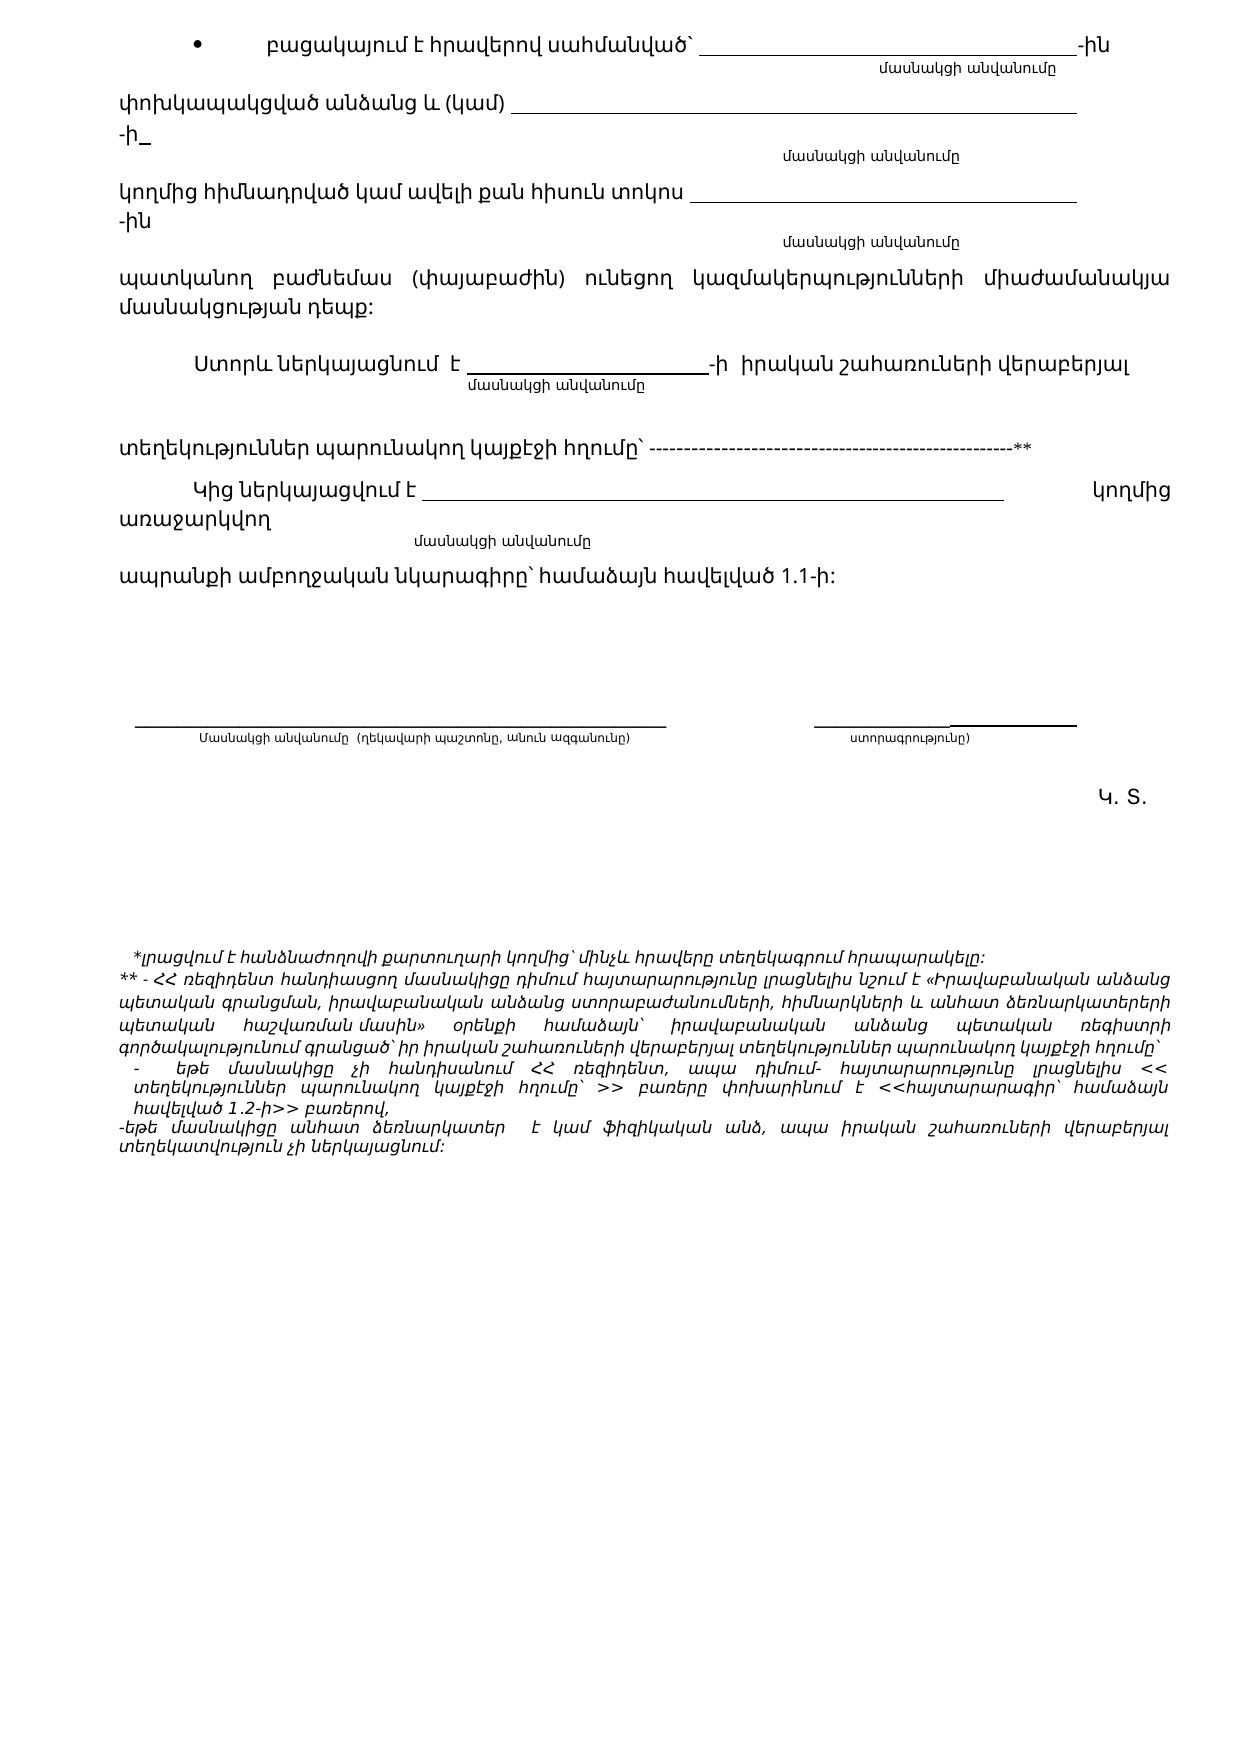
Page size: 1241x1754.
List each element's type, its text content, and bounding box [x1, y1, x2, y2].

text - եթե մասնակիցը չի հանդիսանում ՀՀ ռեզիդենտ, ապա դիմում- հայտարարությունը լրացնելիս << տեղեկություններ պարունակող կայքէջի հղումը՝ >> բառերը փոխարինում է <<հայտարարագիր՝ համաձայն հավելված 1․2-ի>> բառերով, [133, 1059, 1171, 1118]
text ** - ՀՀ ռեզիդենտ հանդիասցող մասնակիցը դիմում հայտարարությունը լրացնելիս նշում է «Իրավաբանական անձանց պետական գրանցման, իրավաբանական անձանց ստորաբաժանումների, հիմնարկների և անհատ ձեռնարկատերերի պետական հաշվառման մասին» օրենքի համաձայն՝ իրավաբանական անձանց պետական ռեգիստրի գործակալությունում գրանցած՝ իր իրական շահառուների վերաբերյալ տեղեկություններ պարունակող կայքէջի հղումը՝ [118, 968, 1171, 1059]
text կողմից հիմնադրված կամ ավելի քան հիսուն տոկոս -ին [118, 177, 1171, 234]
text մասնակցի անվանումը [118, 59, 1171, 88]
text Կ. Տ. [118, 785, 1171, 809]
text Ստորև ներկայացնում է -ի իրական շահառուների վերաբերյալ [193, 349, 1171, 377]
text *լրացվում է հանձնաժողովի քարտուղարի կողմից` մինչև հրավերը տեղեկագրում հրապարակելը: [118, 945, 1171, 968]
text փոխկապակցված անձանց և (կամ) -ի [118, 88, 1171, 148]
text ապրանքի ամբողջական նկարագիրը՝ համաձայն հավելված 1.1-ի: [118, 562, 1171, 590]
text տեղեկություններ պարունակող կայքէջի հղումը՝ ----------------------------------------------------** [118, 433, 1171, 461]
list բացակայում է հրավերով սահմանված` -ին [118, 28, 1171, 59]
text -եթե մասնակիցը անհատ ձեռնարկատեր է կամ ֆիզիկական անձ, ապա իրական շահառուների վերաբերյալ տեղեկատվություն չի ներկայացնում: [118, 1118, 1171, 1157]
text Կից ներկայացվում է կողմից առաջարկվող [118, 476, 1171, 532]
text մասնակցի անվանումը [118, 532, 1171, 562]
text մասնակցի անվանումը [118, 377, 1171, 406]
text մասնակցի անվանումը [118, 234, 1171, 263]
text մասնակցի անվանումը [118, 148, 1171, 177]
text պատկանող բաժնեմաս (փայաբաժին) ունեցող կազմակերպությունների միաժամանակյա մասնակցության դեպք: [118, 263, 1171, 320]
text ___________________________________________________ _____________ Մասնակցի անվանումը (ղեկավարի պաշտոնը, անուն ազգանունը) ստորագրությունը) [118, 704, 1171, 757]
